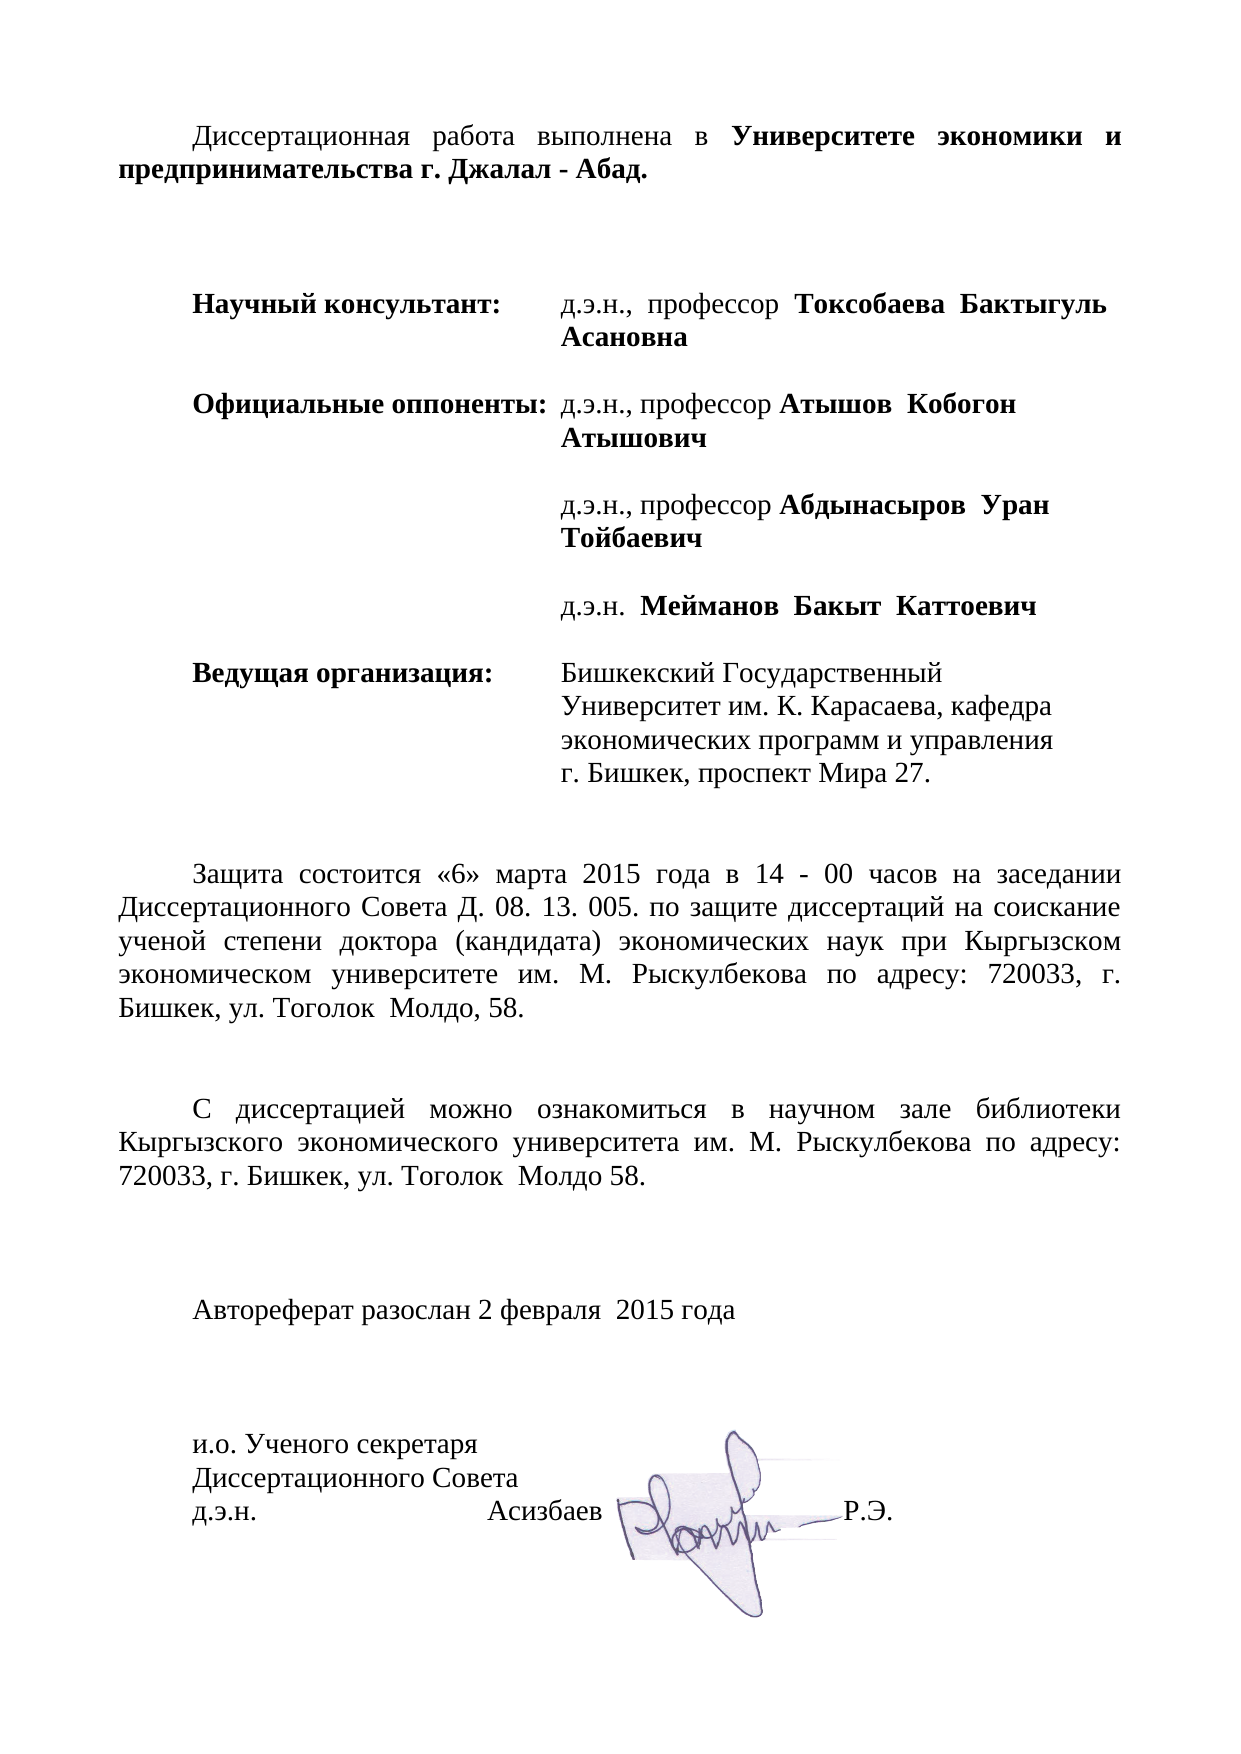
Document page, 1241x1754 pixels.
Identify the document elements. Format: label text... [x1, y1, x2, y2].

text Диссертационная работа выполнена в Университете экономики и предпринимательства г. Джалал - Абад. [118, 118, 1122, 185]
text Автореферат разослан 2 февраля 2015 года [118, 1292, 1122, 1326]
text д.э.н., профессор Абдынасыров Уран Тойбаевич [118, 487, 1122, 554]
text д.э.н. Асизбаев Р.Э. [118, 1493, 1122, 1527]
text д.э.н. Мейманов Бакыт Каттоевич [118, 588, 1122, 621]
text и.о. Ученого секретаря [118, 1426, 1122, 1460]
text г. Бишкек, проспект Мира 27. [118, 755, 1122, 789]
text Официальные оппоненты: д.э.н., профессор Атышов Кобогон Атышович [118, 386, 1122, 453]
text Ведущая организация: Бишкекский Государственный Университет им. К. Карасаева, кафедра экономических программ и управления [118, 655, 1122, 755]
text Научный консультант: д.э.н., профессор Токсобаева Бактыгуль Асановна [118, 286, 1122, 353]
text Защита состоится «6» марта 2015 года в 14 - 00 часов на заседании Диссертационного Совета Д. 08. 13. 005. по защите диссертаций на соискание ученой степени доктора (кандидата) экономических наук при Кыргызском экономическом университете им. М. Рыскулбекова по адресу: 720033, г. Бишкек, ул. Тоголок Молдо, 58. [118, 856, 1122, 1024]
text Диссертационного Совета [118, 1460, 1122, 1493]
text С диссертацией можно ознакомиться в научном зале библиотеки Кыргызского экономического университета им. М. Рыскулбекова по адресу: 720033, г. Бишкек, ул. Тоголок Молдо 58. [118, 1091, 1122, 1191]
